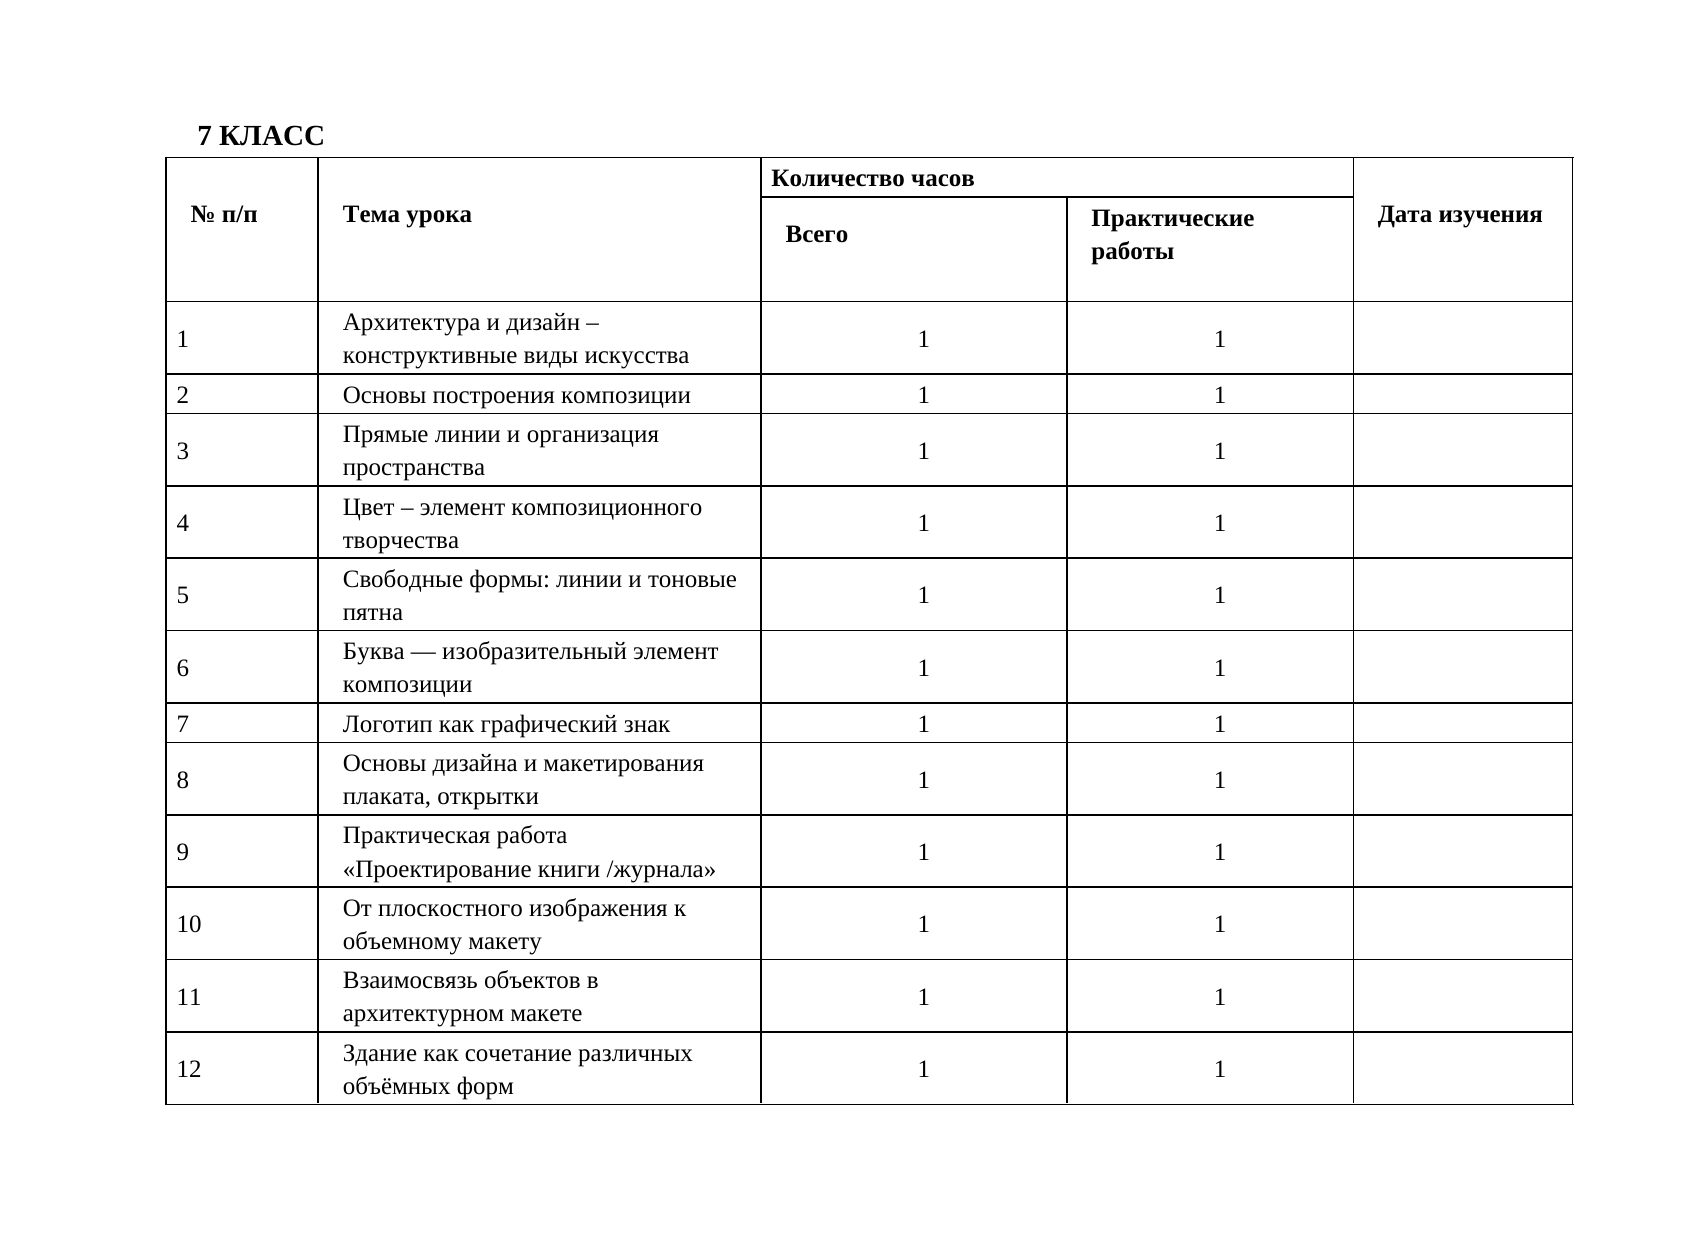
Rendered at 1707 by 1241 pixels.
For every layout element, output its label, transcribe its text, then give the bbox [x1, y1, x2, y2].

table_cell 1 [762, 888, 1066, 959]
table_cell 2 [167, 375, 317, 412]
table_cell [1354, 816, 1572, 886]
table_header Тема урока [319, 158, 760, 301]
table_cell 11 [167, 960, 317, 1031]
table_cell Архитектура и дизайн – конструктивные виды искусства [319, 302, 760, 373]
table_cell 12 [167, 1033, 317, 1103]
table_cell Взаимосвязь объектов в архитектурном макете [319, 960, 760, 1031]
table_cell 1 [1068, 704, 1353, 741]
table_cell 1 [1068, 487, 1353, 557]
table_header Количество часов [762, 158, 1353, 196]
table_cell 1 [1068, 414, 1353, 485]
table_cell 1 [1068, 816, 1353, 886]
table_cell 4 [167, 487, 317, 557]
table_cell Логотип как графический знак [319, 704, 760, 741]
table_cell [1354, 414, 1572, 485]
table_cell [1354, 631, 1572, 702]
table_header № п/п [167, 158, 317, 301]
table_cell [1354, 487, 1572, 557]
table_cell 3 [167, 414, 317, 485]
table_cell Практические работы [1068, 198, 1353, 301]
table_cell 1 [762, 743, 1066, 814]
table_cell 1 [1068, 960, 1353, 1031]
table_cell 1 [762, 1033, 1066, 1103]
table_cell Свободные формы: линии и тоновые пятна [319, 559, 760, 630]
table_cell Основы построения композиции [319, 375, 760, 412]
table_cell [1354, 704, 1572, 741]
table_cell 1 [762, 704, 1066, 741]
table_cell [1354, 1033, 1572, 1103]
table_header Дата изучения [1354, 158, 1572, 301]
table_cell 1 [762, 559, 1066, 630]
table_cell От плоскостного изображения к объемному макету [319, 888, 760, 959]
table_cell 8 [167, 743, 317, 814]
table_cell [1354, 559, 1572, 630]
table_cell 1 [1068, 559, 1353, 630]
table_cell 9 [167, 816, 317, 886]
table_cell 1 [1068, 743, 1353, 814]
table_cell Всего [762, 198, 1066, 301]
table_cell 1 [762, 816, 1066, 886]
table_cell 1 [1068, 375, 1353, 412]
table_cell 10 [167, 888, 317, 959]
table_cell 1 [762, 302, 1066, 373]
table_cell Цвет – элемент композиционного творчества [319, 487, 760, 557]
table_cell [1354, 888, 1572, 959]
table_cell Основы дизайна и макетирования плаката, открытки [319, 743, 760, 814]
table_cell Буква — изобразительный элемент композиции [319, 631, 760, 702]
table_cell 5 [167, 559, 317, 630]
table_cell 1 [1068, 631, 1353, 702]
table_cell [1354, 375, 1572, 412]
table_cell [1354, 743, 1572, 814]
table_cell 1 [1068, 302, 1353, 373]
table_cell 1 [762, 414, 1066, 485]
table_cell 6 [167, 631, 317, 702]
table_cell 1 [762, 487, 1066, 557]
text 7 КЛАСС [190, 118, 1618, 152]
table_cell 7 [167, 704, 317, 741]
table_cell 1 [762, 375, 1066, 412]
table_cell 1 [762, 960, 1066, 1031]
table_cell 1 [762, 631, 1066, 702]
table_cell [1354, 960, 1572, 1031]
table_cell 1 [1068, 888, 1353, 959]
table_cell Здание как сочетание различных объёмных форм [319, 1033, 760, 1103]
table_cell [1354, 302, 1572, 373]
table_cell Прямые линии и организация пространства [319, 414, 760, 485]
table_cell Практическая работа «Проектирование книги /журнала» [319, 816, 760, 886]
table_cell 1 [167, 302, 317, 373]
table_cell 1 [1068, 1033, 1353, 1103]
